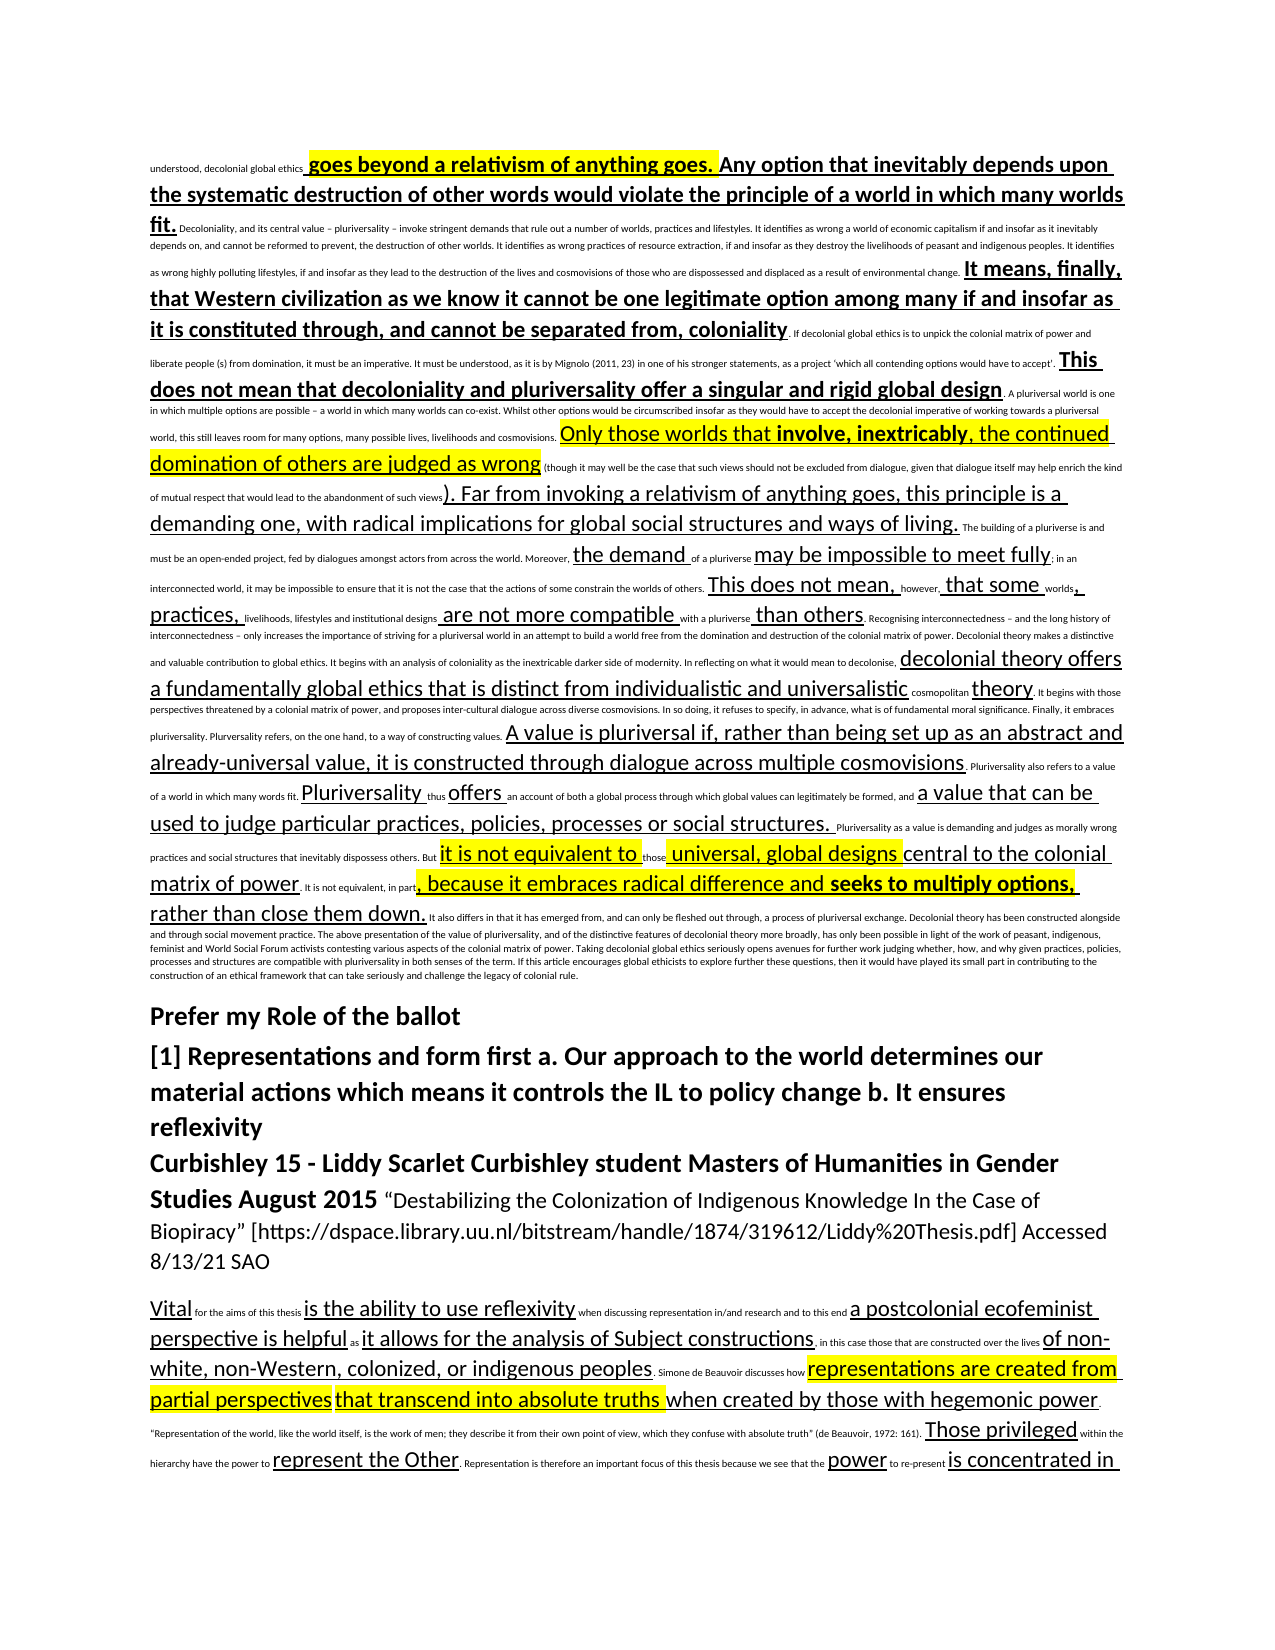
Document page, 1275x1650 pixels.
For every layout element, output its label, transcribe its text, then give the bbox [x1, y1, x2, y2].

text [150, 206, 1125, 982]
text Curbishley 15 - Liddy Scarlet Curbishley student Masters of Humanities in Gender Studies August 2015 “Destabilizing the Colonization of Indigenous Knowledge In the Case of Biopiracy” [https://dspace.library.uu.nl/bitstream/handle/1874/319612/Liddy%20Thesis.pdf] Accessed 8/13/21 SAO [150, 1146, 1125, 1275]
subtitle [1] Representations and form first a. Our approach to the world determines our material actions which means it controls the IL to policy change b. It ensures reflexivity [150, 1039, 1125, 1144]
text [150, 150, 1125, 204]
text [150, 1294, 1125, 1473]
subtitle Prefer my Role of the ballot [150, 999, 1125, 1033]
